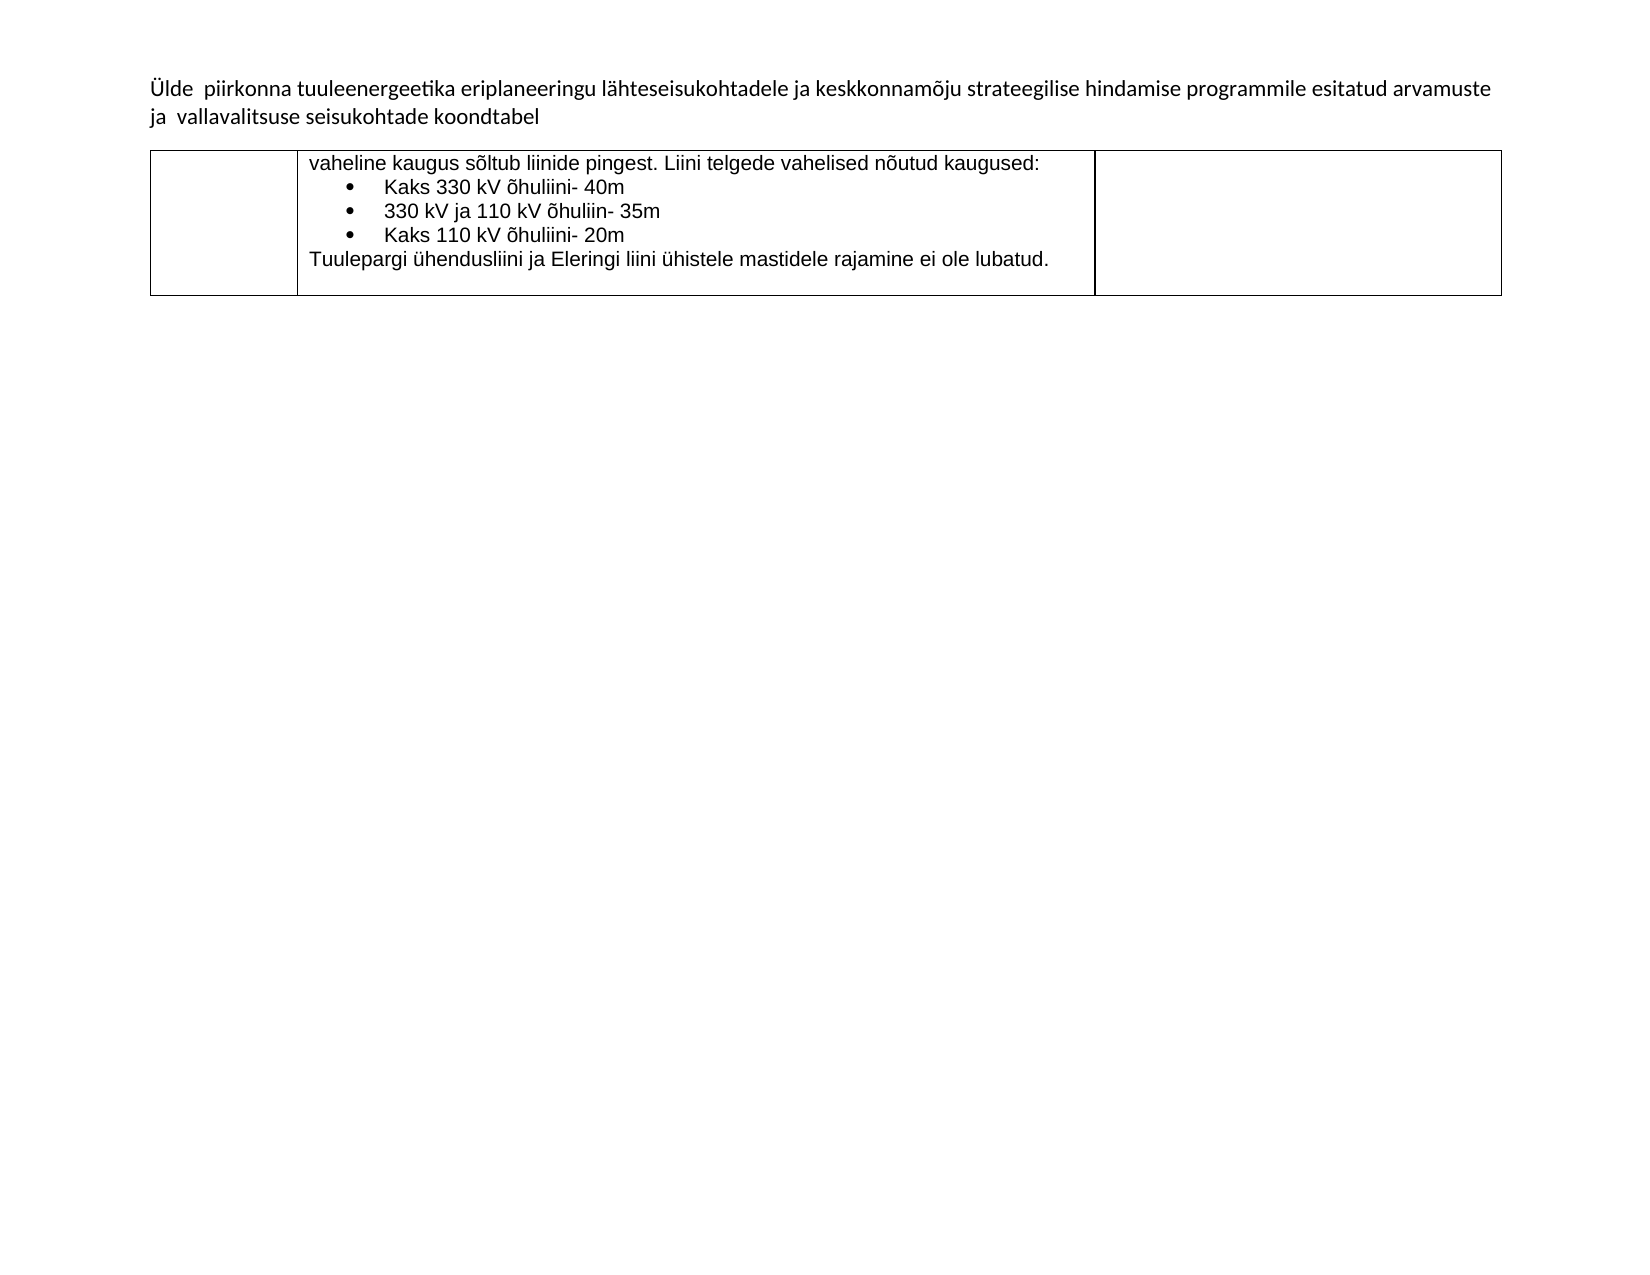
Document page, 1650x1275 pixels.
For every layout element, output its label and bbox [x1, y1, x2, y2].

table_cell [151, 151, 297, 295]
table_cell [298, 151, 1094, 295]
table_cell [1096, 151, 1501, 295]
